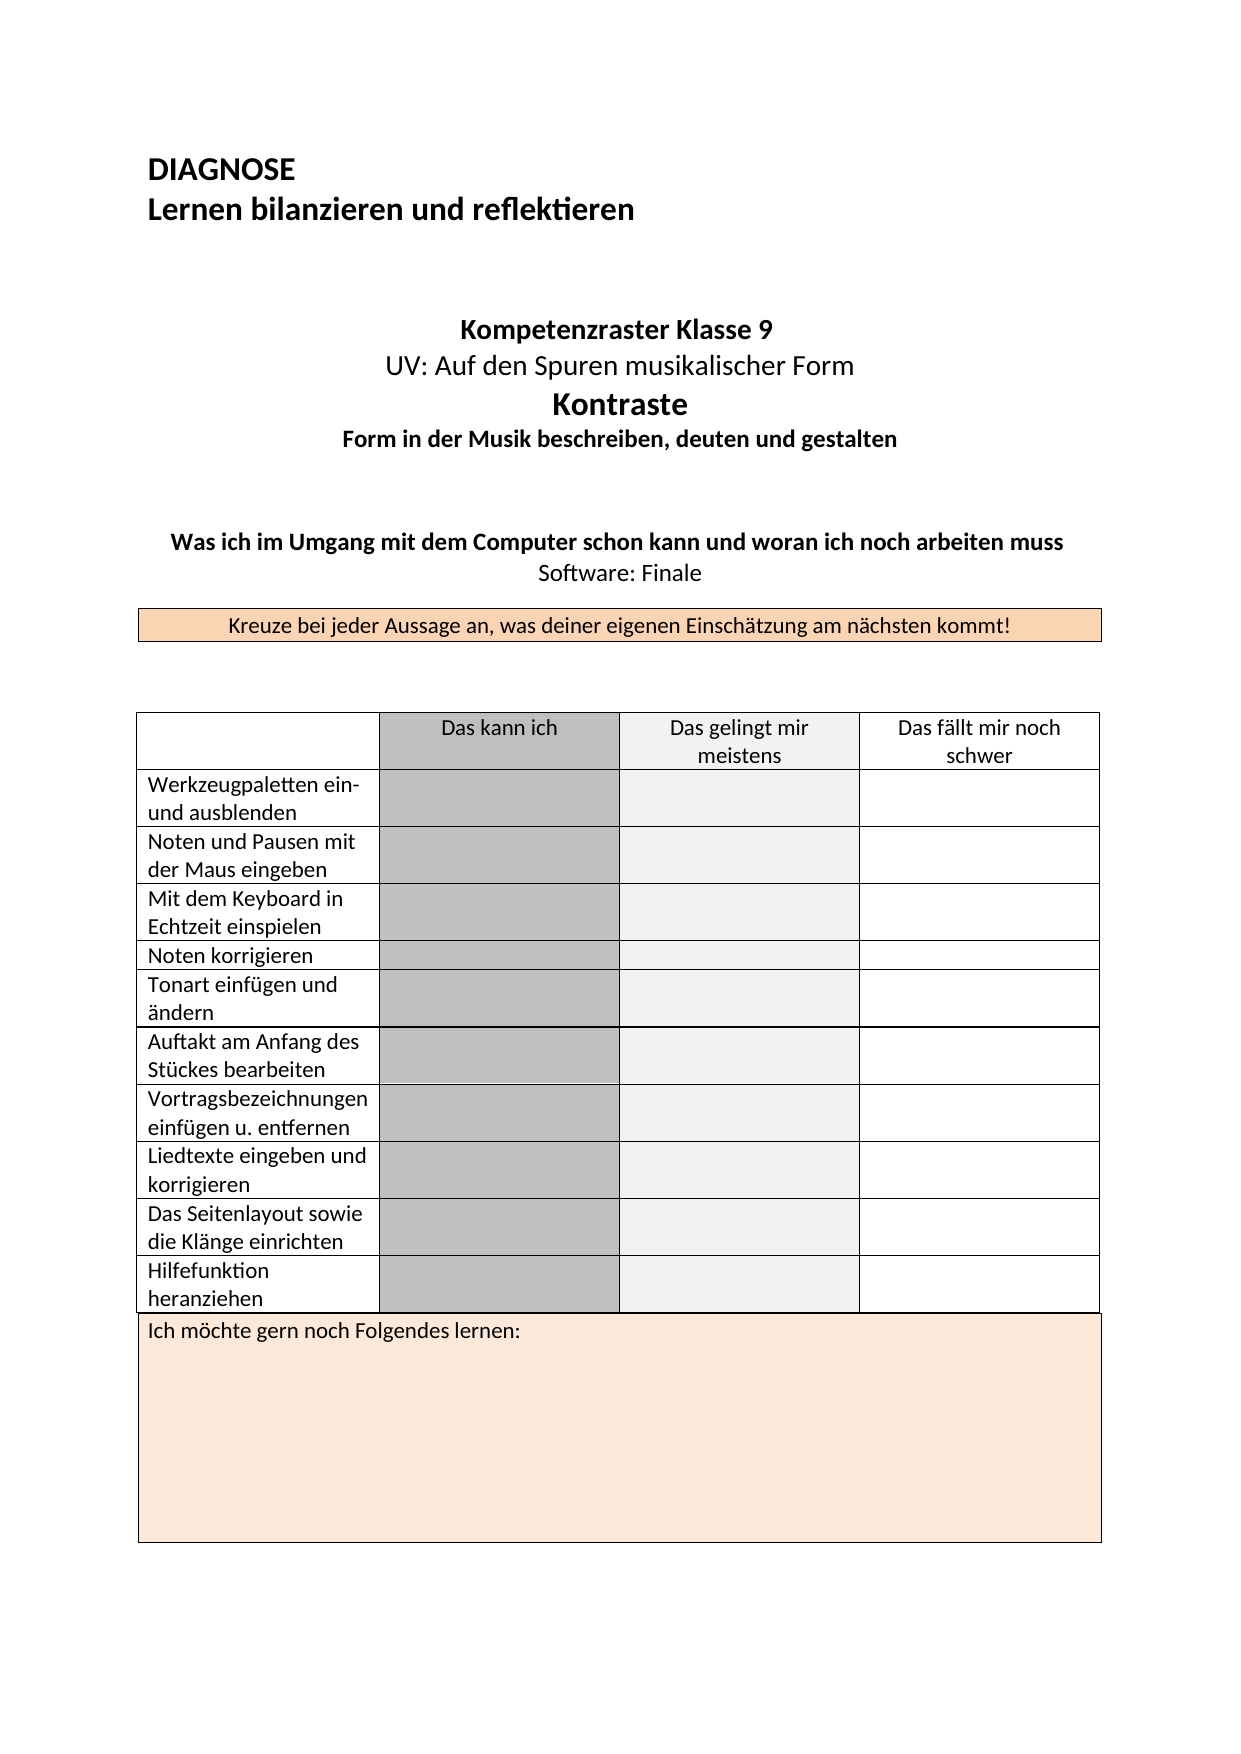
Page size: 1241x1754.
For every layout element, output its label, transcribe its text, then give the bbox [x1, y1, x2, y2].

table_cell [380, 884, 619, 940]
table_cell Noten korrigieren [137, 941, 379, 969]
table_cell [860, 1256, 1099, 1312]
text Kreuze bei jeder Aussage an, was deiner eigenen Einschätzung am nächsten kommt! [139, 609, 1101, 641]
table_cell [620, 884, 859, 940]
table_cell [620, 770, 859, 826]
table_cell [380, 941, 619, 969]
table_cell Hilfefunktion heranziehen [137, 1256, 379, 1312]
table_cell [860, 1085, 1099, 1141]
table_cell Tonart einfügen und ändern [137, 970, 379, 1026]
table_cell Auftakt am Anfang des Stückes bearbeiten [137, 1028, 379, 1083]
table_cell [860, 941, 1099, 969]
text Ich möchte gern noch Folgendes lernen: [139, 1314, 1101, 1344]
table_cell [620, 1142, 859, 1198]
table_cell [380, 1199, 619, 1255]
table_cell [380, 1085, 619, 1141]
table_cell [860, 884, 1099, 940]
text Was ich im Umgang mit dem Computer schon kann und woran ich noch arbeiten muss Software: Finale [148, 526, 1093, 587]
table_cell [380, 770, 619, 826]
table_cell Werkzeugpaletten ein- und ausblenden [137, 770, 379, 826]
table_cell [620, 1199, 859, 1255]
table_cell [860, 1199, 1099, 1255]
table_cell [380, 1028, 619, 1083]
table_cell [860, 827, 1099, 883]
table_header Das fällt mir noch schwer [860, 713, 1099, 769]
table_cell Noten und Pausen mit der Maus eingeben [137, 827, 379, 883]
table_cell [620, 827, 859, 883]
table_cell Das Seitenlayout sowie die Klänge einrichten [137, 1199, 379, 1255]
table_cell [620, 1256, 859, 1312]
text DIAGNOSE Lernen bilanzieren und reflektieren [148, 148, 1093, 229]
table_cell [620, 1028, 859, 1083]
table_cell [860, 1142, 1099, 1198]
text Kompetenzraster Klasse 9 UV: Auf den Spuren musikalischer Form Kontraste Form in der Musik beschreiben, deuten und gestalten [148, 311, 1093, 454]
table_cell [860, 1028, 1099, 1083]
table_cell Mit dem Keyboard in Echtzeit einspielen [137, 884, 379, 940]
table_cell [380, 1256, 619, 1312]
table_header Das kann ich [380, 713, 619, 769]
table_cell [380, 1142, 619, 1198]
table_cell [620, 970, 859, 1026]
table_header [137, 713, 379, 769]
table_cell [620, 941, 859, 969]
table_cell Vortragsbezeichnungen einfügen u. entfernen [137, 1085, 379, 1141]
table_cell [860, 970, 1099, 1026]
table_cell [380, 827, 619, 883]
table_cell [620, 1085, 859, 1141]
table_cell Liedtexte eingeben und korrigieren [137, 1142, 379, 1198]
table_cell [860, 770, 1099, 826]
table_cell [380, 970, 619, 1026]
table_header Das gelingt mir meistens [620, 713, 859, 769]
